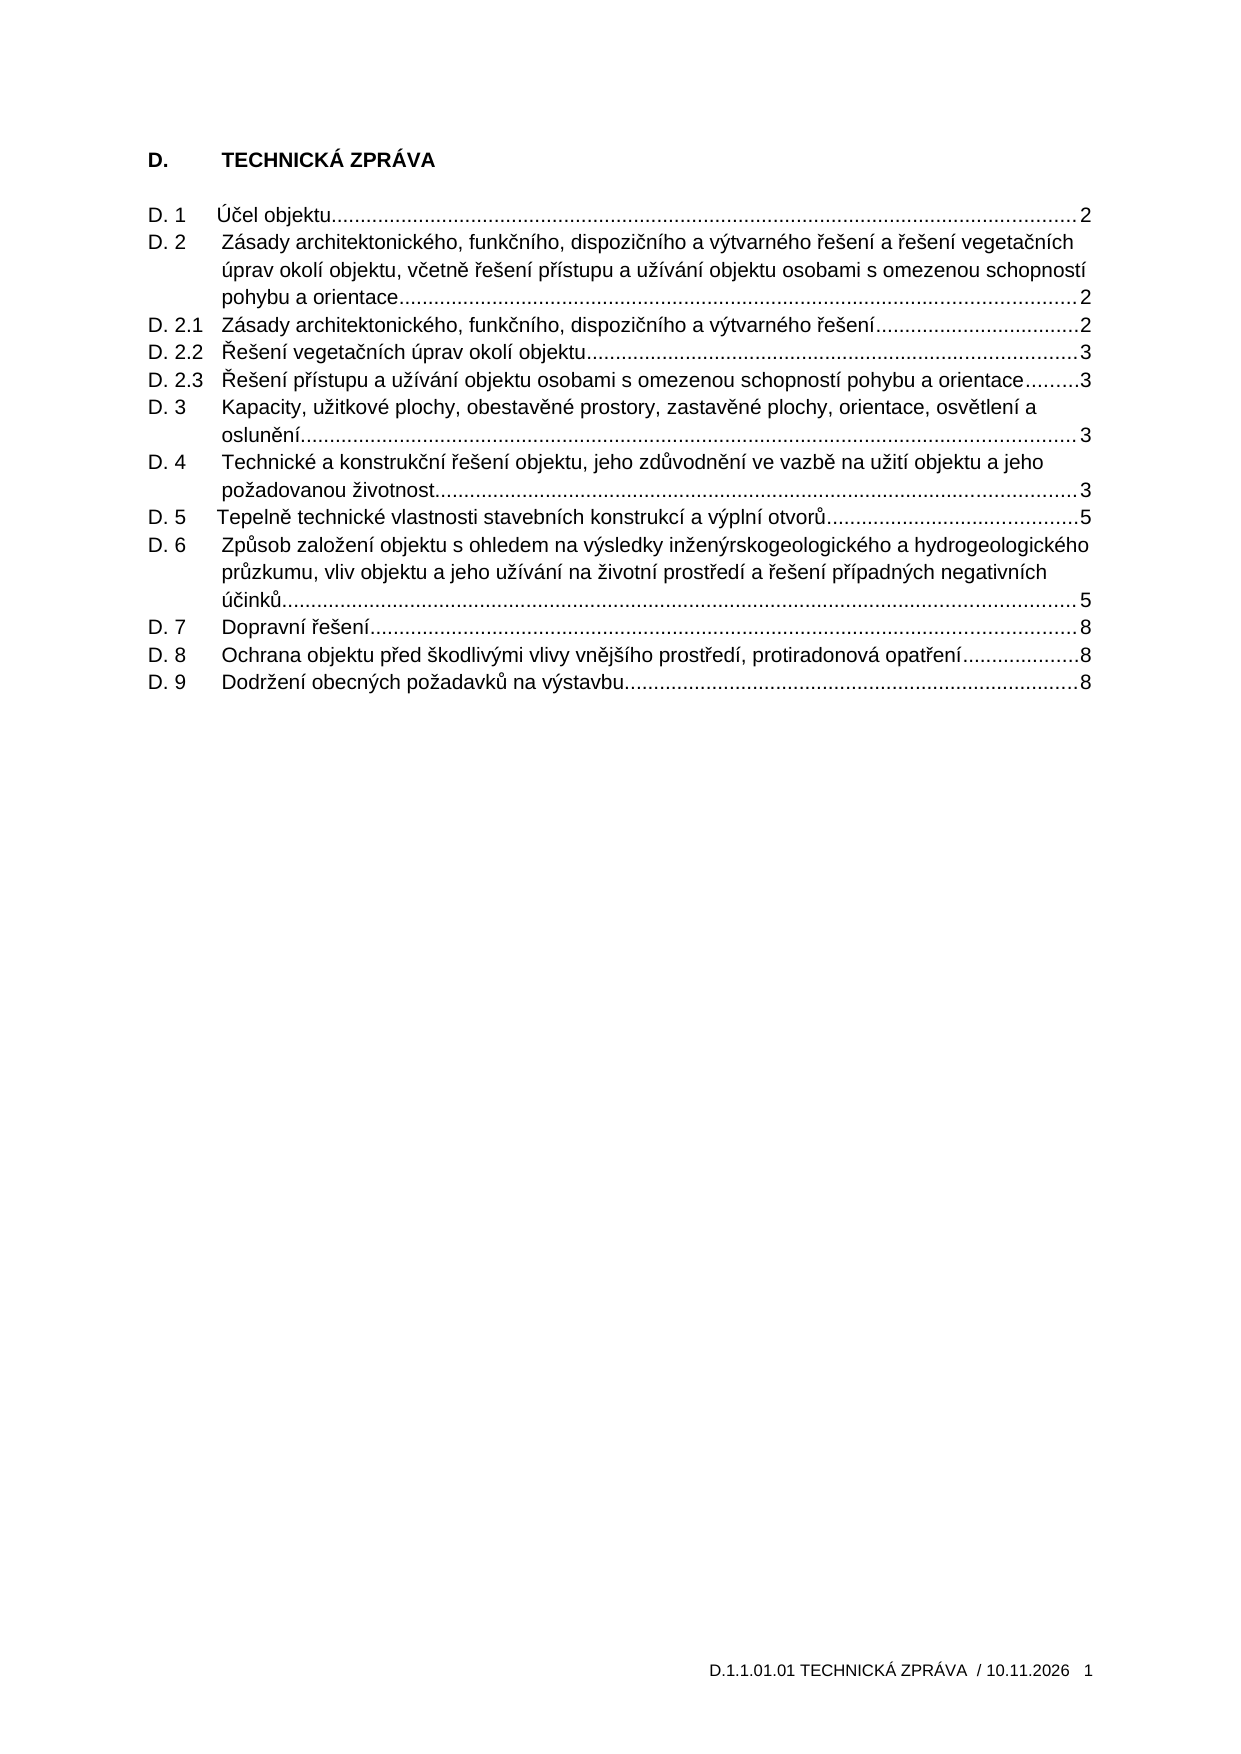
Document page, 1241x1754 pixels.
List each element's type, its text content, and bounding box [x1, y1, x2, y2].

text D. 7 Dopravní řešení 8 [148, 615, 1093, 639]
text D. 2.1 Zásady architektonického, funkčního, dispozičního a výtvarného řešení 2 [148, 313, 1093, 337]
text D. 2 Zásady architektonického, funkčního, dispozičního a výtvarného řešení a řešení vegetačních úprav okolí objektu, včetně řešení přístupu a užívání objektu osobami s omezenou schopností pohybu a orientace 2 [148, 230, 1093, 309]
text D. 2.2 Řešení vegetačních úprav okolí objektu 3 [148, 340, 1093, 364]
text D. 9 Dodržení obecných požadavků na výstavbu. 8 [148, 670, 1093, 694]
text D. TECHNICKÁ ZPRÁVA [148, 148, 1093, 172]
text D. 2.3 Řešení přístupu a užívání objektu osobami s omezenou schopností pohybu a orientace 3 [148, 368, 1093, 392]
text D. 5 Tepelně technické vlastnosti stavebních konstrukcí a výplní otvorů 5 [148, 505, 1093, 529]
text D. 1 Účel objektu 2 [148, 203, 1093, 227]
text D. 8 Ochrana objektu před škodlivými vlivy vnějšího prostředí, protiradonová opatření 8 [148, 643, 1093, 667]
text D. 3 Kapacity, užitkové plochy, obestavěné prostory, zastavěné plochy, orientace, osvětlení a oslunění 3 [148, 395, 1093, 447]
text D. 4 Technické a konstrukční řešení objektu, jeho zdůvodnění ve vazbě na užití objektu a jeho požadovanou životnost 3 [148, 450, 1093, 502]
text D. 6 Způsob založení objektu s ohledem na výsledky inženýrskogeologického a hydrogeologického průzkumu, vliv objektu a jeho užívání na životní prostředí a řešení případných negativních účinků 5 [148, 533, 1093, 612]
